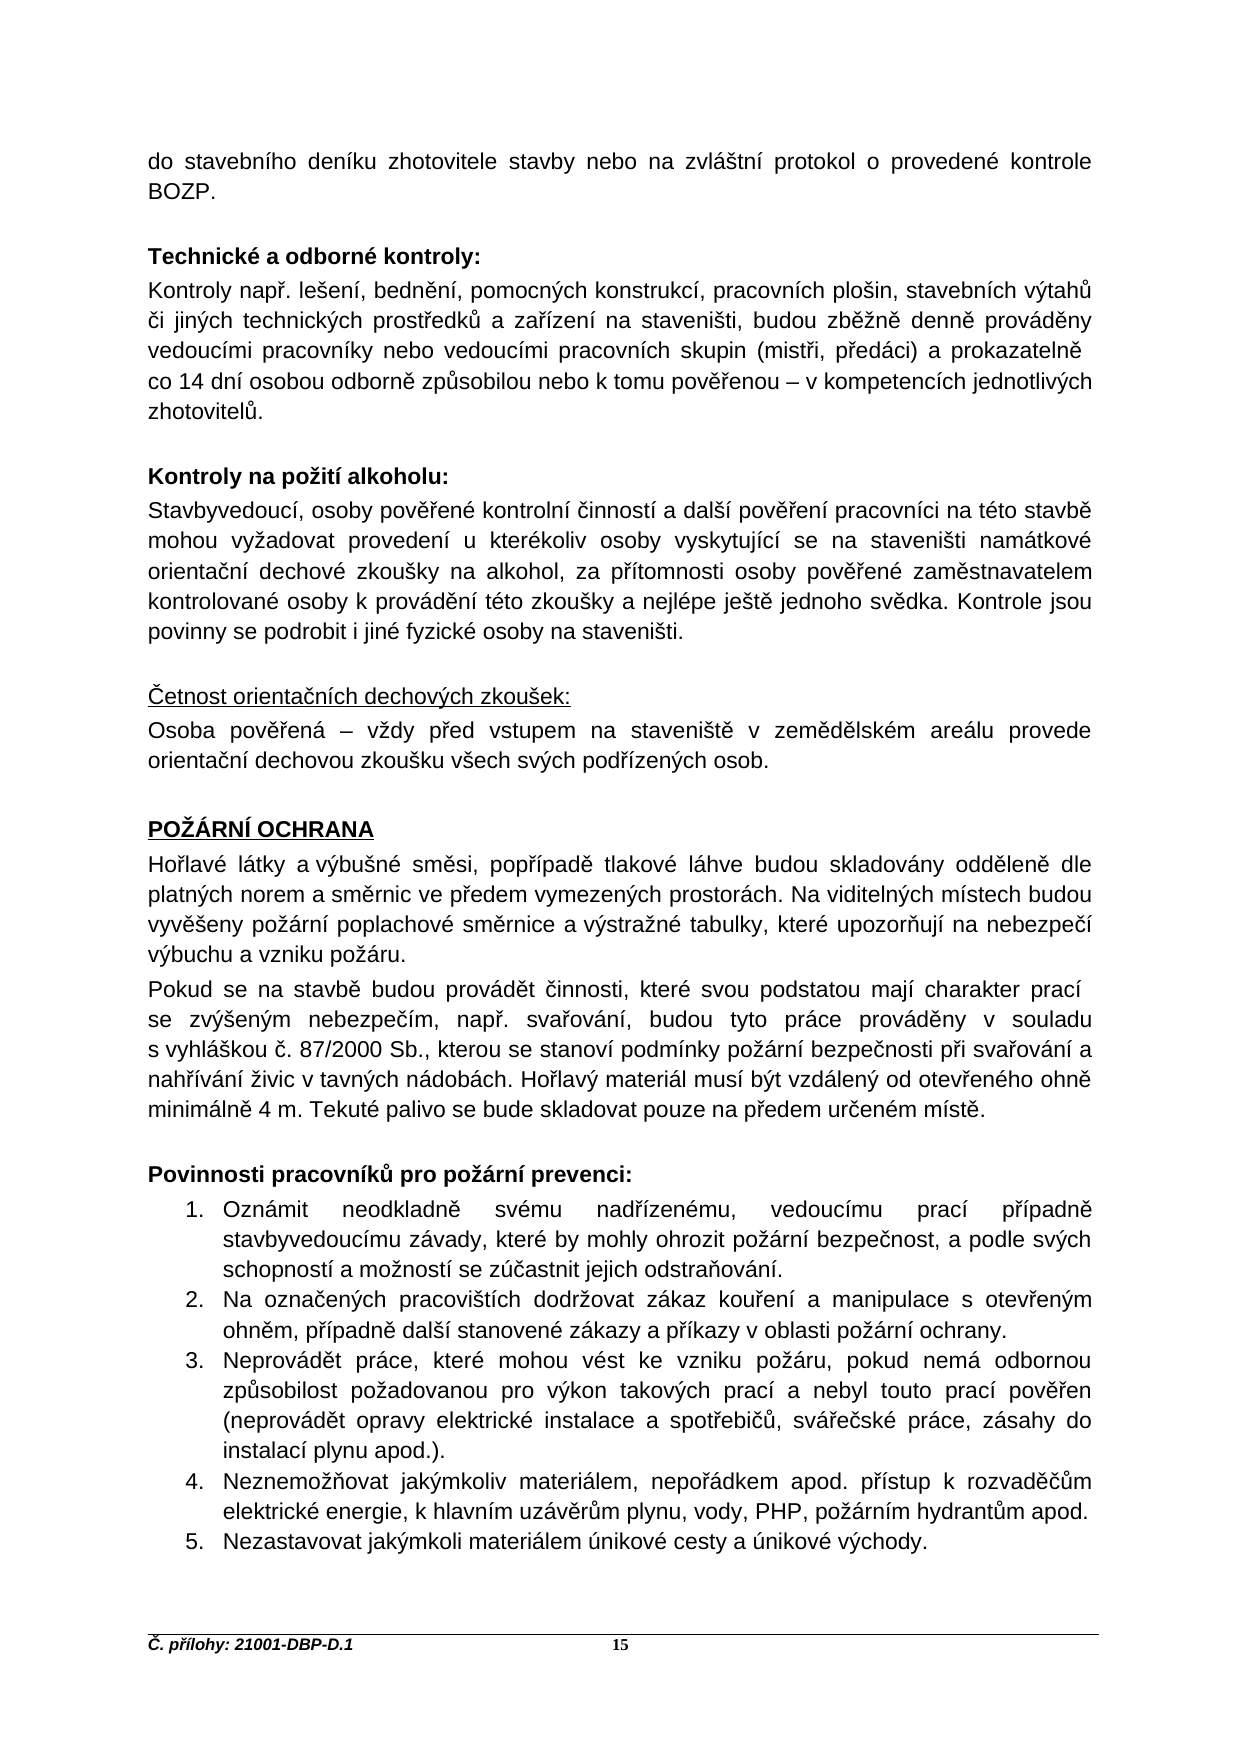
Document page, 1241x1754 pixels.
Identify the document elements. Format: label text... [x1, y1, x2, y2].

text Kontroly např. lešení, bednění, pomocných konstrukcí, pracovních plošin, stavebních výtahů či jiných technických prostředků a zařízení na staveništi, budou zběžně denně prováděny vedoucími pracovníky nebo vedoucími pracovních skupin (mistři, předáci) a prokazatelně co 14 dní osobou odborně způsobilou nebo k tomu pověřenou – v kompetencích jednotlivých zhotovitelů. [148, 277, 1093, 424]
list Neznemožňovat jakýmkoliv materiálem, nepořádkem apod. přístup k rozvaděčům elektrické energie, k hlavním uzávěrům plynu, vody, PHP, požárním hydrantům apod. [185, 1468, 1093, 1524]
text Osoba pověřená – vždy před vstupem na staveniště v zemědělském areálu provede orientační dechovou zkoušku všech svých podřízených osob. [148, 717, 1093, 774]
list Neprovádět práce, které mohou vést ke vzniku požáru, pokud nemá odbornou způsobilost požadovanou pro výkon takových prací a nebyl touto prací pověřen (neprovádět opravy elektrické instalace a spotřebičů, svářečské práce, zásahy do instalací plynu apod.). [185, 1347, 1093, 1464]
text Kontroly na požití alkoholu: [148, 463, 1093, 489]
text Pokud se na stavbě budou provádět činnosti, které svou podstatou mají charakter prací se zvýšeným nebezpečím, např. svařování, budou tyto práce prováděny v souladu s vyhláškou č. 87/2000 Sb., kterou se stanoví podmínky požární bezpečnosti při svařování a nahřívání živic v tavných nádobách. Hořlavý materiál musí být vzdálený od otevřeného ohně minimálně 4 m. Tekuté palivo se bude skladovat pouze na předem určeném místě. [148, 976, 1093, 1123]
text Hořlavé látky a výbušné směsi, popřípadě tlakové láhve budou skladovány odděleně dle platných norem a směrnic ve předem vymezených prostorách. Na viditelných místech budou vyvěšeny požární poplachové směrnice a výstražné tabulky, které upozorňují na nebezpečí výbuchu a vzniku požáru. [148, 851, 1093, 968]
text POŽÁRNÍ OCHRANA [148, 816, 1093, 843]
text Stavbyvedoucí, osoby pověřené kontrolní činností a další pověření pracovníci na této stavbě mohou vyžadovat provedení u kterékoliv osoby vyskytující se na staveništi namátkové orientační dechové zkoušky na alkohol, za přítomnosti osoby pověřené zaměstnavatelem kontrolované osoby k provádění této zkoušky a nejlépe ještě jednoho svědka. Kontrole jsou povinny se podrobit i jiné fyzické osoby na staveništi. [148, 497, 1093, 644]
text Četnost orientačních dechových zkoušek: [148, 683, 1093, 709]
text Povinnosti pracovníků pro požární prevenci: [148, 1161, 1093, 1188]
list Nezastavovat jakýmkoli materiálem únikové cesty a únikové východy. [185, 1528, 1093, 1554]
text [148, 148, 1093, 204]
list Oznámit neodkladně svému nadřízenému, vedoucímu prací případně stavbyvedoucímu závady, které by mohly ohrozit požární bezpečnost, a podle svých schopností a možností se zúčastnit jejich odstraňování. [185, 1196, 1093, 1282]
list Na označených pracovištích dodržovat zákaz kouření a manipulace s otevřeným ohněm, případně další stanovené zákazy a příkazy v oblasti požární ochrany. [185, 1286, 1093, 1343]
text Technické a odborné kontroly: [148, 243, 1093, 269]
